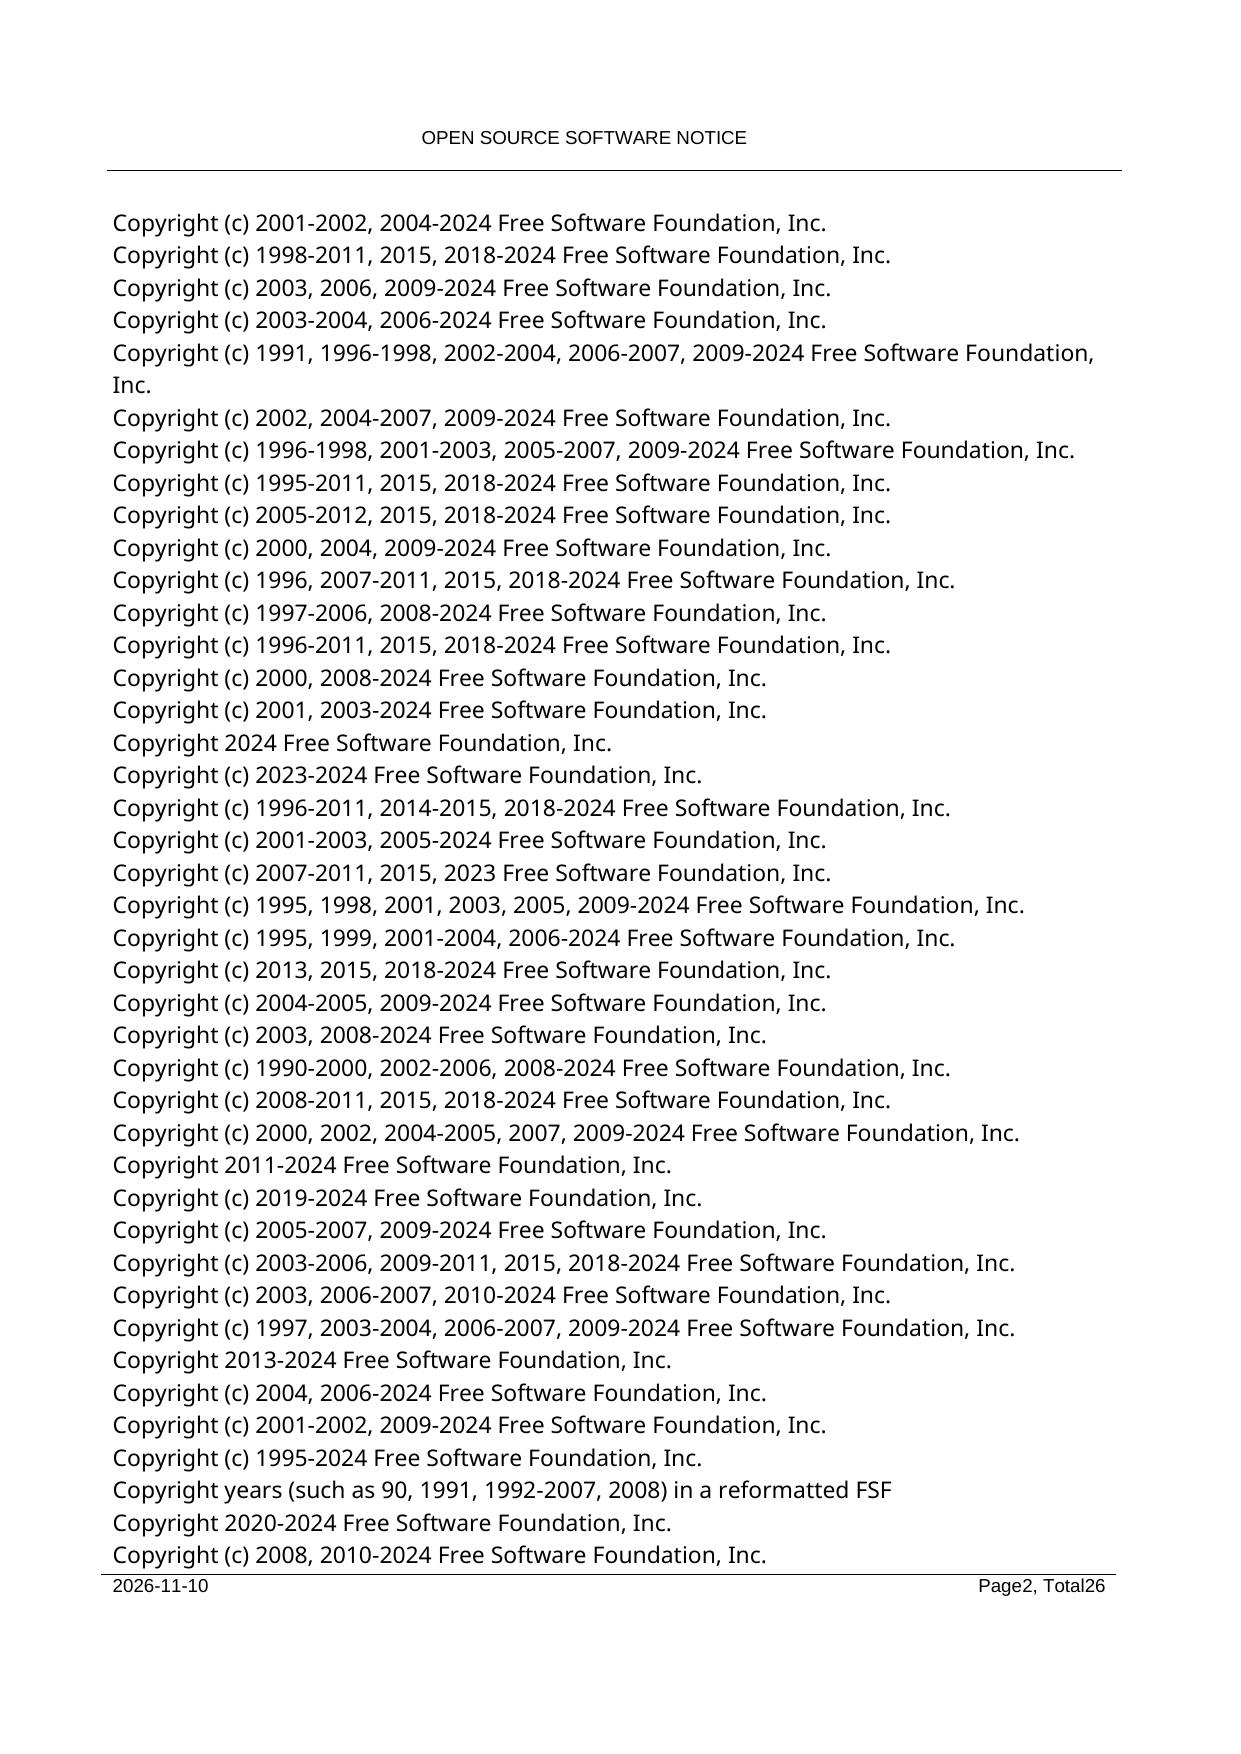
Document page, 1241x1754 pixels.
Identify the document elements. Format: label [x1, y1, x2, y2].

text [112, 206, 1128, 1571]
